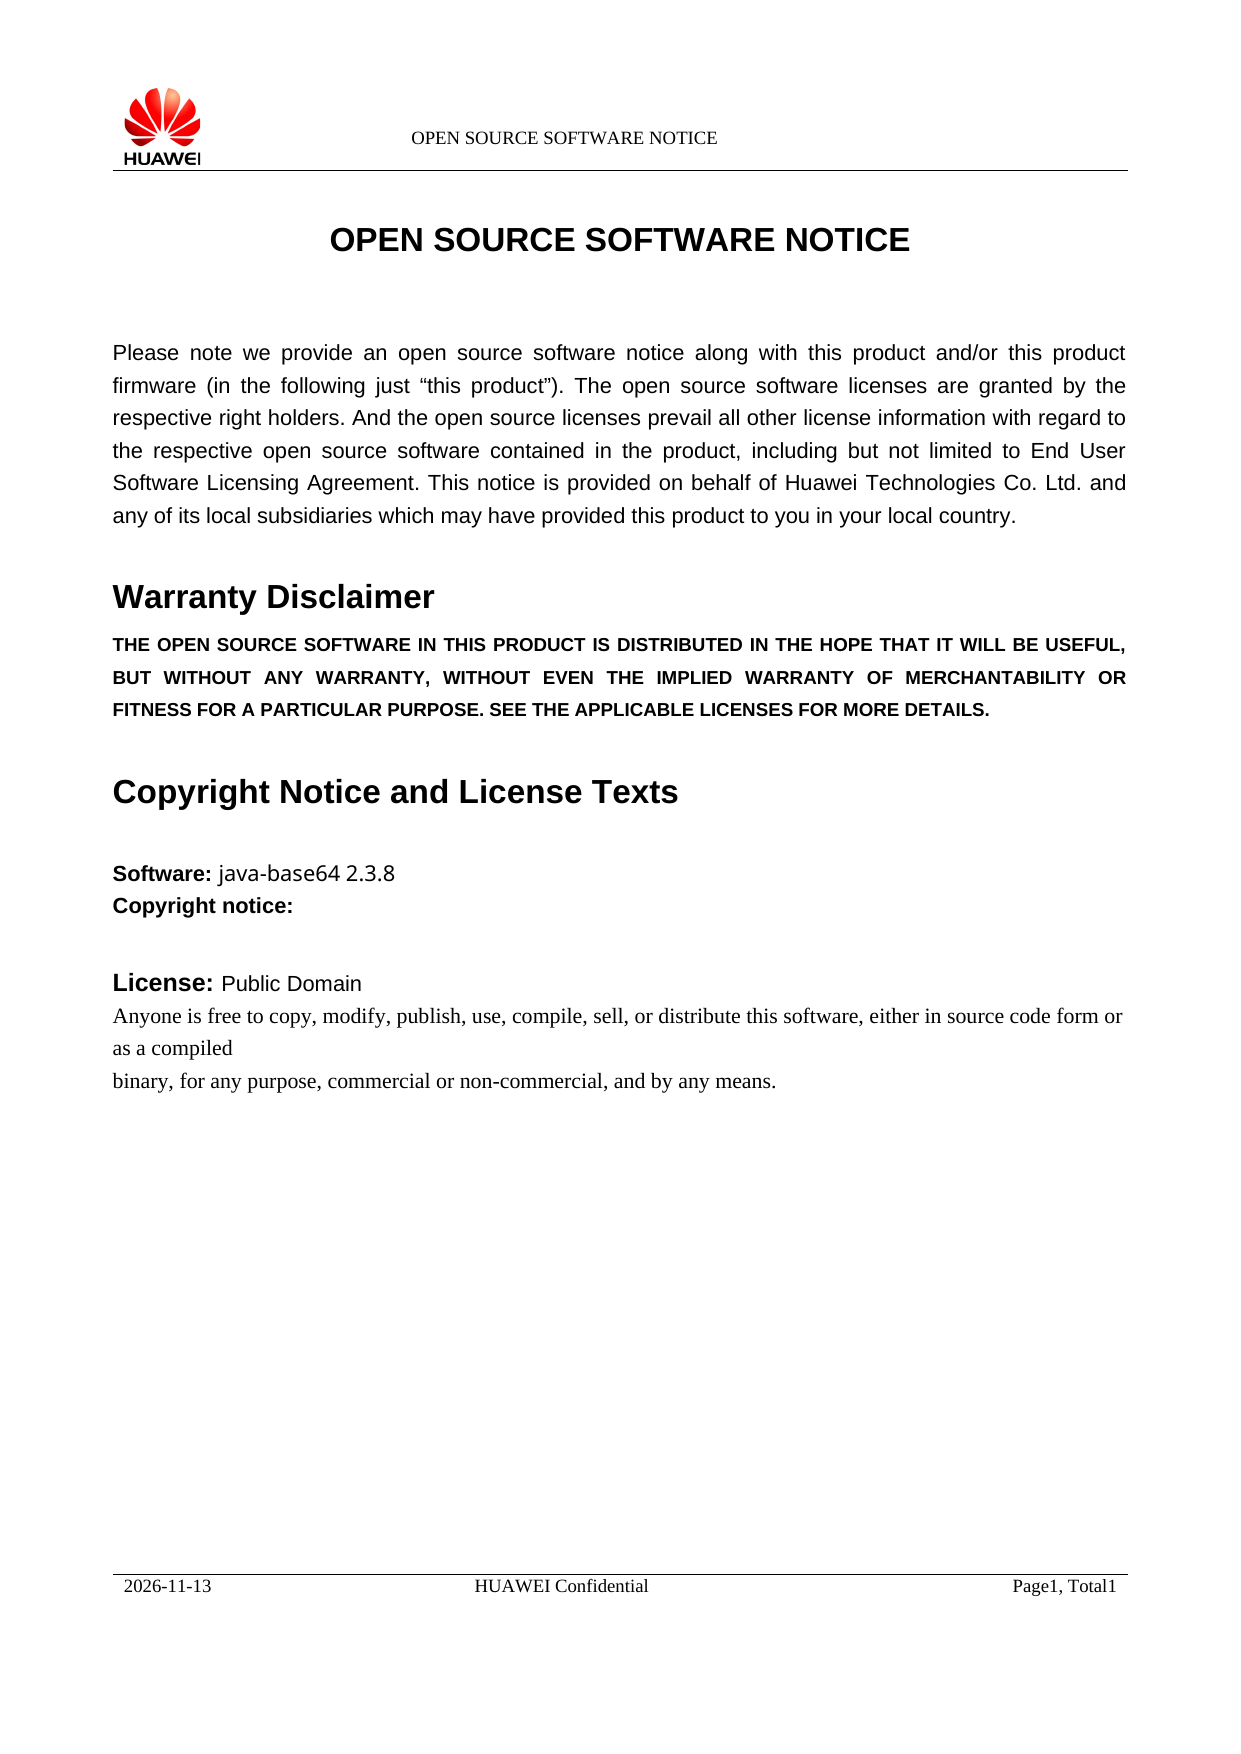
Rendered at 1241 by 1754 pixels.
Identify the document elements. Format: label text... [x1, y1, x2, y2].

text Copyright Notice and License Texts [112, 759, 1128, 824]
text Please note we provide an open source software notice along with this product and/or this product firmware (in the following just “this product”). The open source software licenses are granted by the respective right holders. And the open source licenses prevail all other license information with regard to the respective open source software contained in the product, including but not limited to End User Software Licensing Agreement. This notice is provided on behalf of Huawei Technologies Co. Ltd. and any of its local subsidiaries which may have provided this product to you in your local country. [112, 336, 1128, 531]
picture [124, 88, 201, 165]
text License: Public Domain [112, 966, 1128, 999]
text Anyone is free to copy, modify, publish, use, compile, sell, or distribute this software, either in source code form or as a compiled binary, for any purpose, commercial or non-commercial, and by any means. [112, 999, 1128, 1096]
title Software: java-base64 2.3.8 [112, 856, 1128, 889]
text Copyright notice: [112, 889, 1128, 921]
text Warranty Disclaimer [112, 564, 1128, 629]
text OPEN SOURCE SOFTWARE NOTICE [112, 206, 1128, 271]
text The open source software in this product is distributed in the hope that it will be useful, but WITHOUT ANY WARRANTY, without even the implied warranty of MERCHANTABILITY or FITNESS FOR A PARTICULAR PURPOSE. See the applicable licenses for more details. [112, 629, 1128, 726]
